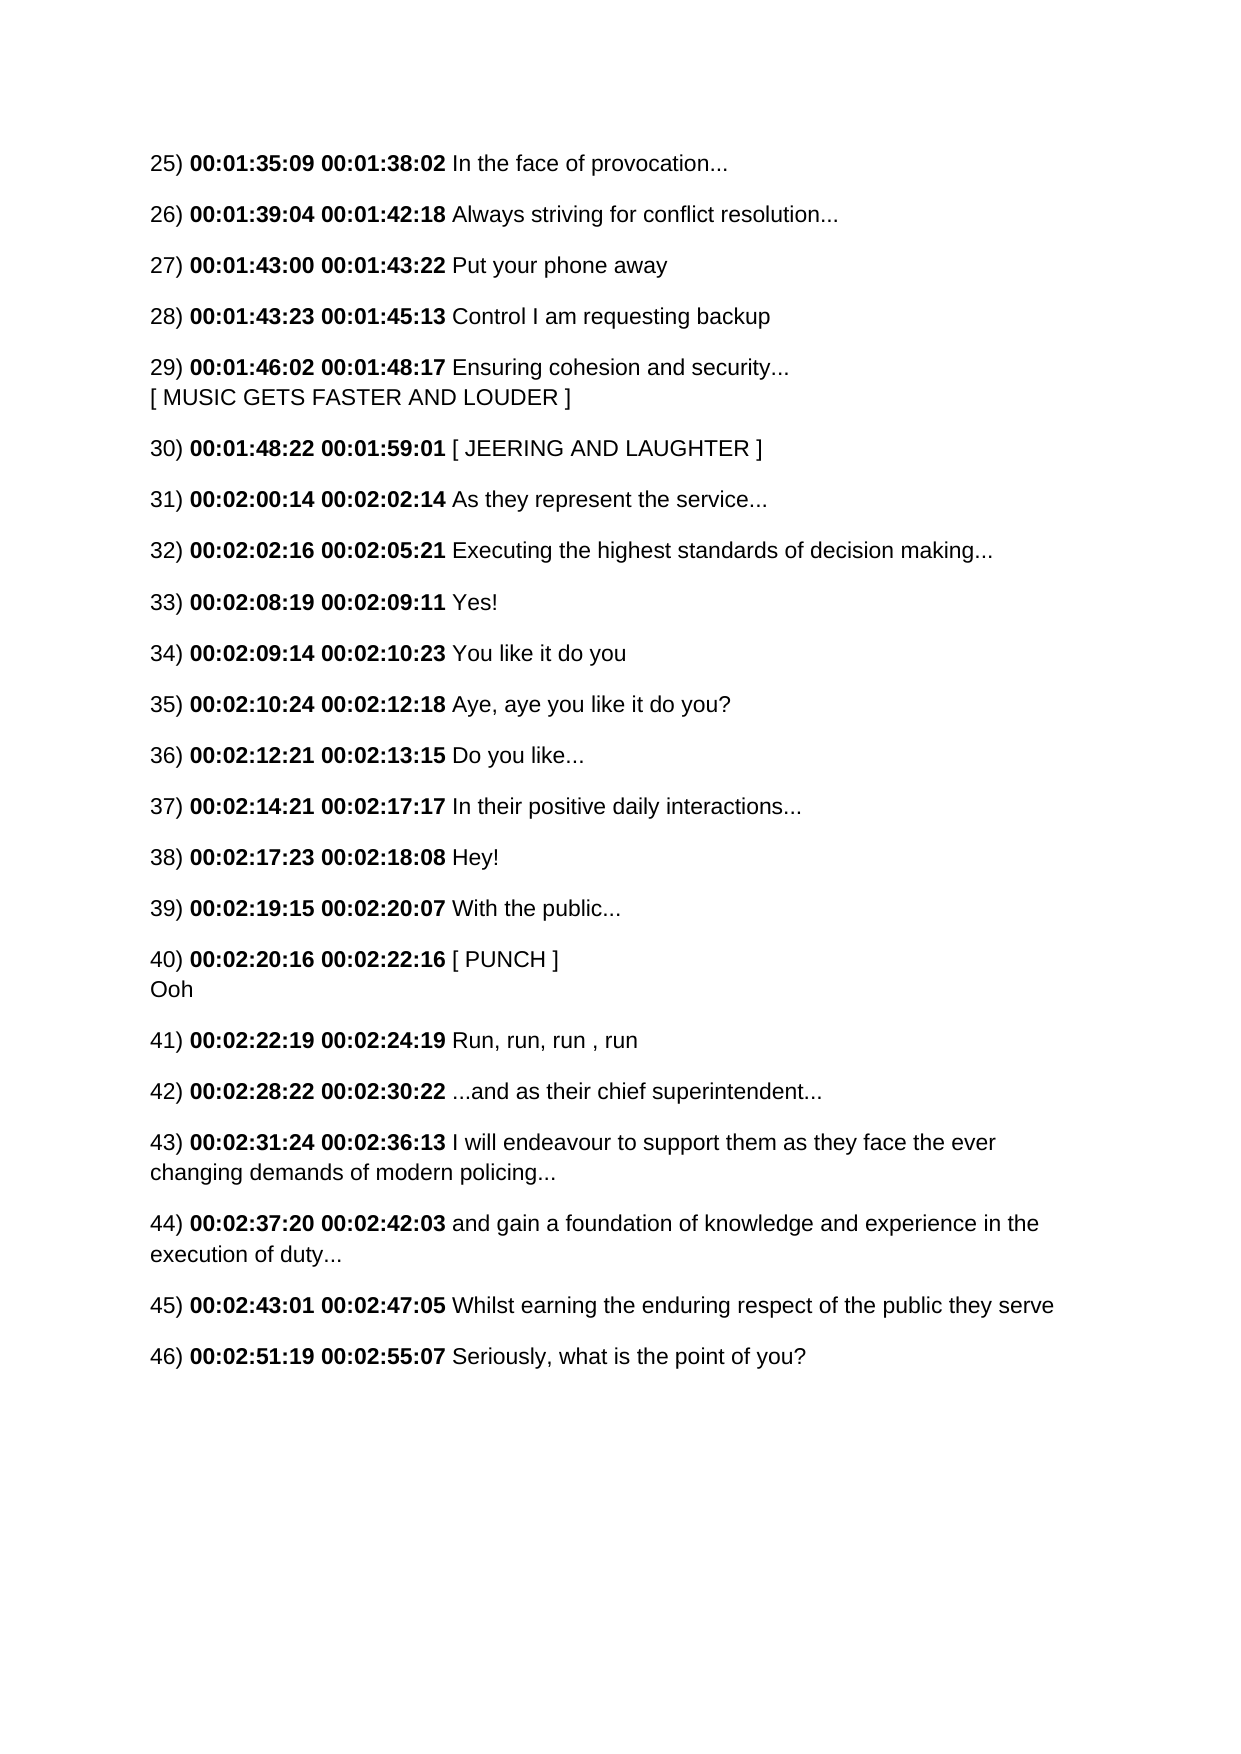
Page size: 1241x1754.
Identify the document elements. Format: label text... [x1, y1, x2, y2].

text 28) 00:01:43:23 00:01:45:13 Control I am requesting backup [150, 303, 1090, 329]
text 29) 00:01:46:02 00:01:48:17 Ensuring cohesion and security... [ MUSIC GETS FASTER AND LOUDER ] [150, 354, 1090, 411]
text 34) 00:02:09:14 00:02:10:23 You like it do you [150, 639, 1090, 666]
text 35) 00:02:10:24 00:02:12:18 Aye, aye you like it do you? [150, 691, 1090, 717]
text 44) 00:02:37:20 00:02:42:03 and gain a foundation of knowledge and experience in the execution of duty... [150, 1210, 1090, 1267]
text 30) 00:01:48:22 00:01:59:01 [ JEERING AND LAUGHTER ] [150, 435, 1090, 462]
text 33) 00:02:08:19 00:02:09:11 Yes! [150, 588, 1090, 615]
text 41) 00:02:22:19 00:02:24:19 Run, run, run , run [150, 1027, 1090, 1053]
text 37) 00:02:14:21 00:02:17:17 In their positive daily interactions... [150, 793, 1090, 819]
text 39) 00:02:19:15 00:02:20:07 With the public... [150, 895, 1090, 921]
text 45) 00:02:43:01 00:02:47:05 Whilst earning the enduring respect of the public they serve [150, 1292, 1090, 1318]
text 31) 00:02:00:14 00:02:02:14 As they represent the service... [150, 486, 1090, 513]
text 25) 00:01:35:09 00:01:38:02 In the face of provocation... [150, 150, 1090, 176]
text 27) 00:01:43:00 00:01:43:22 Put your phone away [150, 252, 1090, 278]
text 36) 00:02:12:21 00:02:13:15 Do you like... [150, 742, 1090, 768]
text 46) 00:02:51:19 00:02:55:07 Seriously, what is the point of you? [150, 1343, 1090, 1369]
text 32) 00:02:02:16 00:02:05:21 Executing the highest standards of decision making... [150, 537, 1090, 564]
text 40) 00:02:20:16 00:02:22:16 [ PUNCH ] Ooh [150, 946, 1090, 1002]
text 42) 00:02:28:22 00:02:30:22 ...and as their chief superintendent... [150, 1078, 1090, 1104]
text 43) 00:02:31:24 00:02:36:13 I will endeavour to support them as they face the ever changing demands of modern policing... [150, 1129, 1090, 1186]
text 26) 00:01:39:04 00:01:42:18 Always striving for conflict resolution... [150, 201, 1090, 227]
text 38) 00:02:17:23 00:02:18:08 Hey! [150, 844, 1090, 870]
